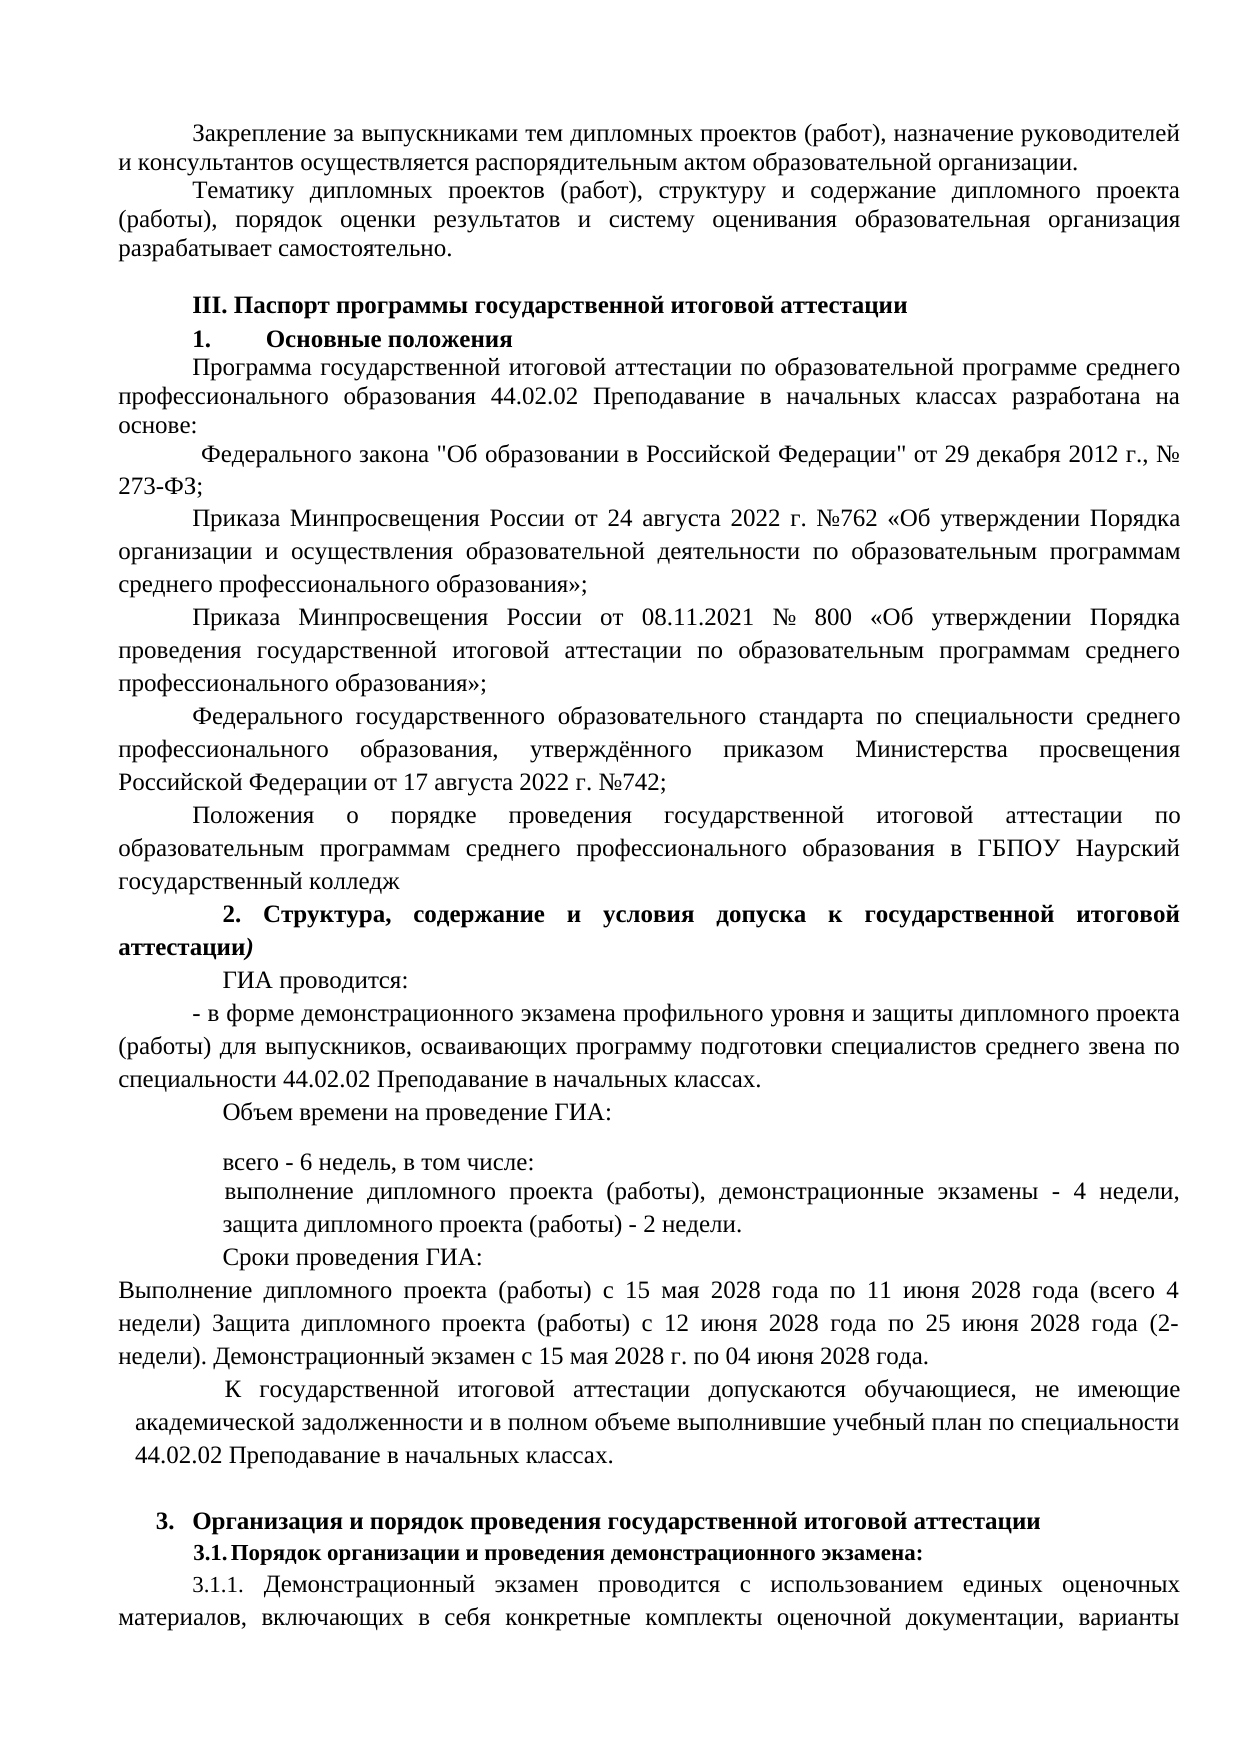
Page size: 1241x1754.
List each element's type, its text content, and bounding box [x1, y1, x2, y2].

text Приказа Минпросвещения России от 08.11.2021 № 800 «Об утверждении Порядка проведения государственной итоговой аттестации по образовательным программам среднего профессионального образования»; [118, 602, 1181, 697]
text 2. Структура, содержание и условия допуска к государственной итоговой аттестации) [118, 899, 1181, 961]
text - в форме демонстрационного экзамена профильного уровня и защиты дипломного проекта (работы) для выпускников, осваивающих программу подготовки специалистов среднего звена по специальности 44.02.02 Преподавание в начальных классах. [118, 998, 1181, 1093]
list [118, 1569, 1181, 1631]
text Программа государственной итоговой аттестации по образовательной программе среднего профессионального образования 44.02.02 Преподавание в начальных классах разработана на основе: [118, 352, 1181, 439]
list Порядок организации и проведения демонстрационного экзамена: [193, 1539, 1181, 1565]
list Организация и порядок проведения государственной итоговой аттестации [156, 1506, 1181, 1535]
text К государственной итоговой аттестации допускаются обучающиеся, не имеющие академической задолженности и в полном объеме выполнившие учебный план по специальности 44.02.02 Преподавание в начальных классах. [135, 1374, 1181, 1469]
text Закрепление за выпускниками тем дипломных проектов (работ), назначение руководителей и консультантов осуществляется распорядительным актом образовательной организации. [118, 118, 1181, 176]
text выполнение дипломного проекта (работы), демонстрационные экзамены - 4 недели, защита дипломного проекта (работы) - 2 недели. [222, 1176, 1181, 1238]
text ГИА проводится: [118, 965, 1181, 994]
text Федерального закона "Об образовании в Российской Федерации" от 29 декабря 2012 г., № 273-ФЗ; [118, 439, 1181, 499]
text Сроки проведения ГИА: [118, 1242, 1181, 1271]
text Положения о порядке проведения государственной итоговой аттестации по образовательным программам среднего профессионального образования в ГБПОУ Наурский государственный колледж [118, 800, 1181, 895]
text Объем времени на проведение ГИА: [118, 1097, 1181, 1126]
text Федерального государственного образовательного стандарта по специальности среднего профессионального образования, утверждённого приказом Министерства просвещения Российской Федерации от 17 августа 2022 г. №742; [118, 701, 1181, 796]
text Приказа Минпросвещения России от 24 августа 2022 г. №762 «Об утверждении Порядка организации и осуществления образовательной деятельности по образовательным программам среднего профессионального образования»; [118, 503, 1181, 598]
text Выполнение дипломного проекта (работы) с 15 мая 2028 года по 11 июня 2028 года (всего 4 недели) Защита дипломного проекта (работы) с 12 июня 2028 года по 25 июня 2028 года (2- недели). Демонстрационный экзамен с 15 мая 2028 г. по 04 июня 2028 года. [118, 1275, 1181, 1370]
text Тематику дипломных проектов (работ), структуру и содержание дипломного проекта (работы), порядок оценки результатов и систему оценивания образовательная организация разрабатывает самостоятельно. [118, 176, 1181, 262]
list Основные положения [118, 324, 1181, 352]
list III. Паспорт программы государственной итоговой аттестации [118, 291, 1181, 319]
text всего - 6 недель, в том числе: [118, 1147, 1181, 1176]
